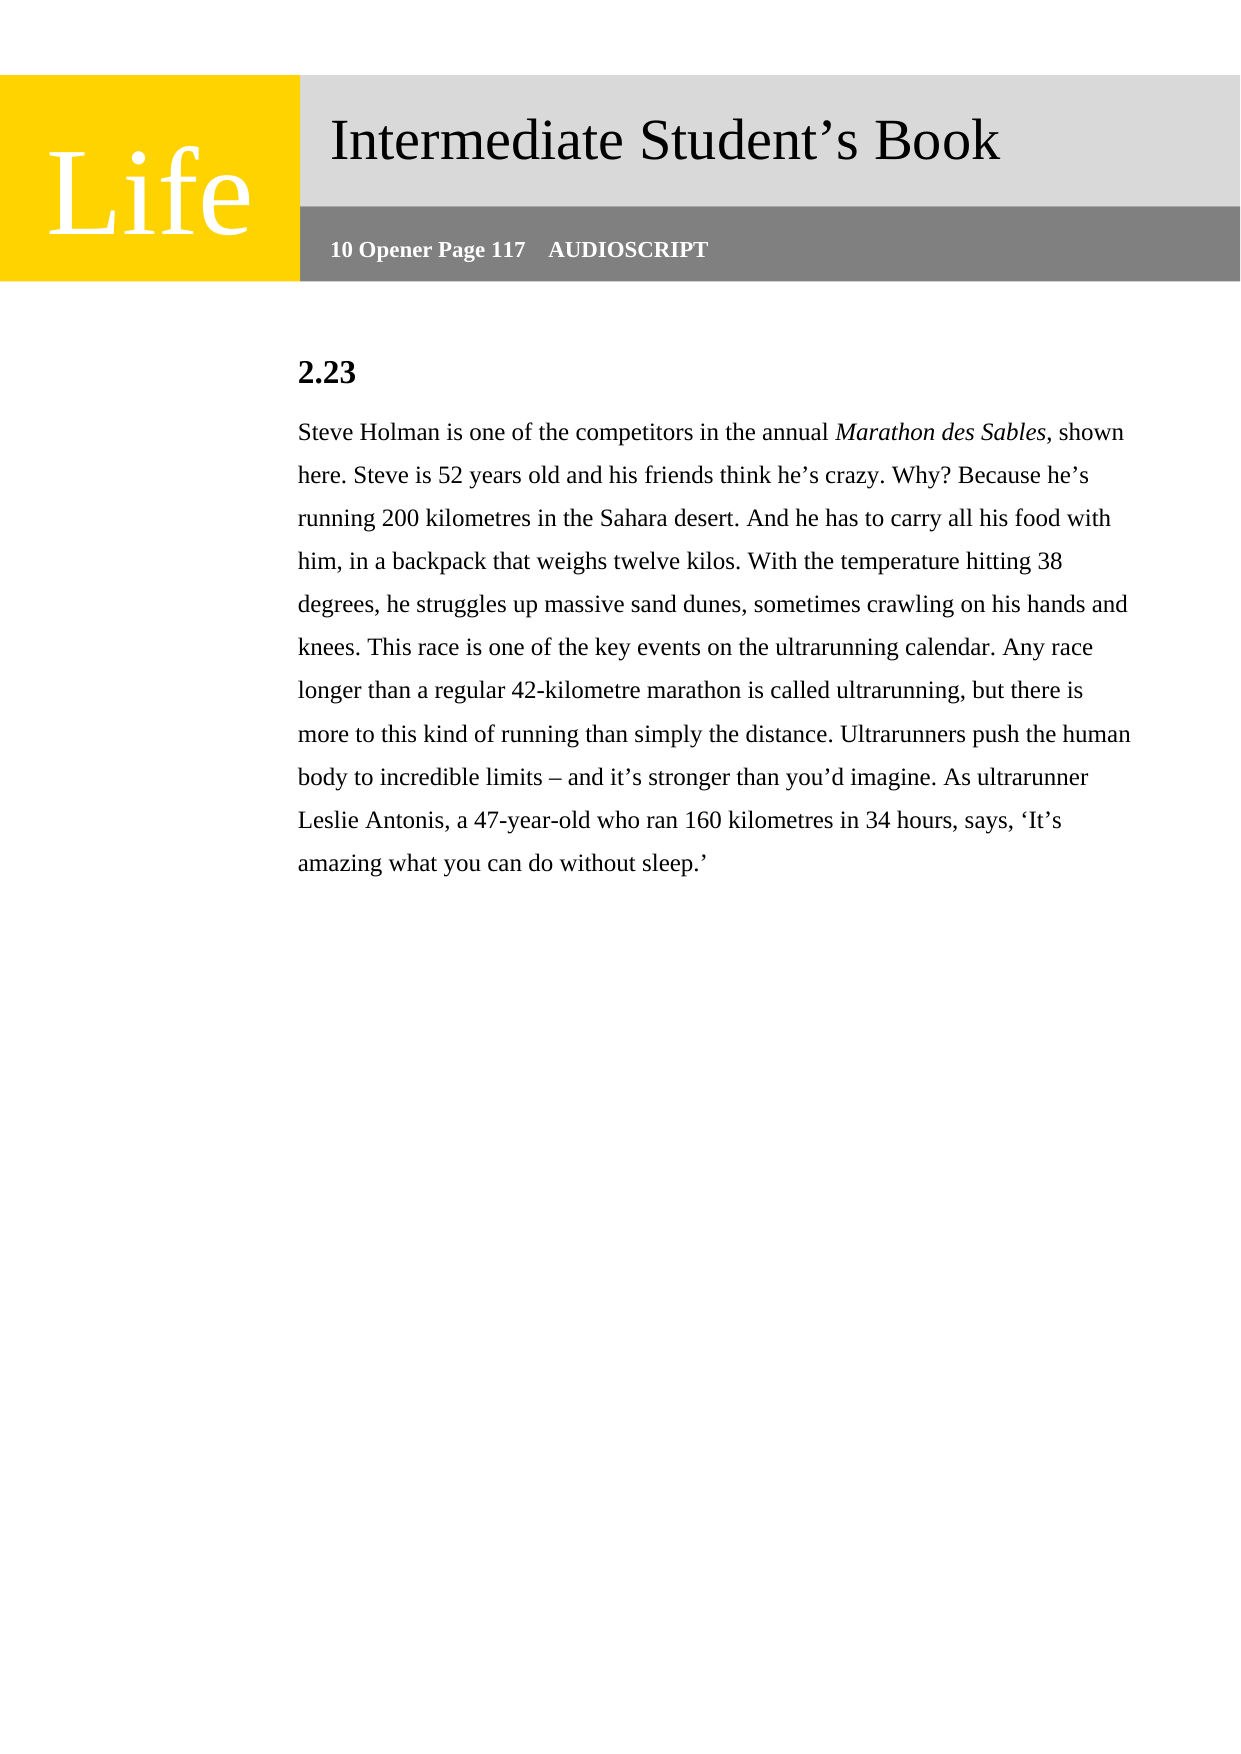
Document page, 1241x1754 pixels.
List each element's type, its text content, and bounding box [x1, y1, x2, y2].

subtitle 2.23 [298, 352, 1139, 390]
text Steve Holman is one of the competitors in the annual Marathon des Sables, shown here. Steve is 52 years old and his friends think he’s crazy. Why? Because he’s running 200 kilometres in the Sahara desert. And he has to carry all his food with him, in a backpack that weighs twelve kilos. With the temperature hitting 38 degrees, he struggles up massive sand dunes, sometimes crawling on his hands and knees. This race is one of the key events on the ultrarunning calendar. Any race longer than a regular 42-kilometre marathon is called ultrarunning, but there is more to this kind of running than simply the distance. Ultrarunners push the human body to incredible limits – and it’s stronger than you’d imagine. As ultrarunner Leslie Antonis, a 47-year-old who ran 160 kilometres in 34 hours, says, ‘It’s amazing what you can do without sleep.’ [298, 417, 1139, 877]
